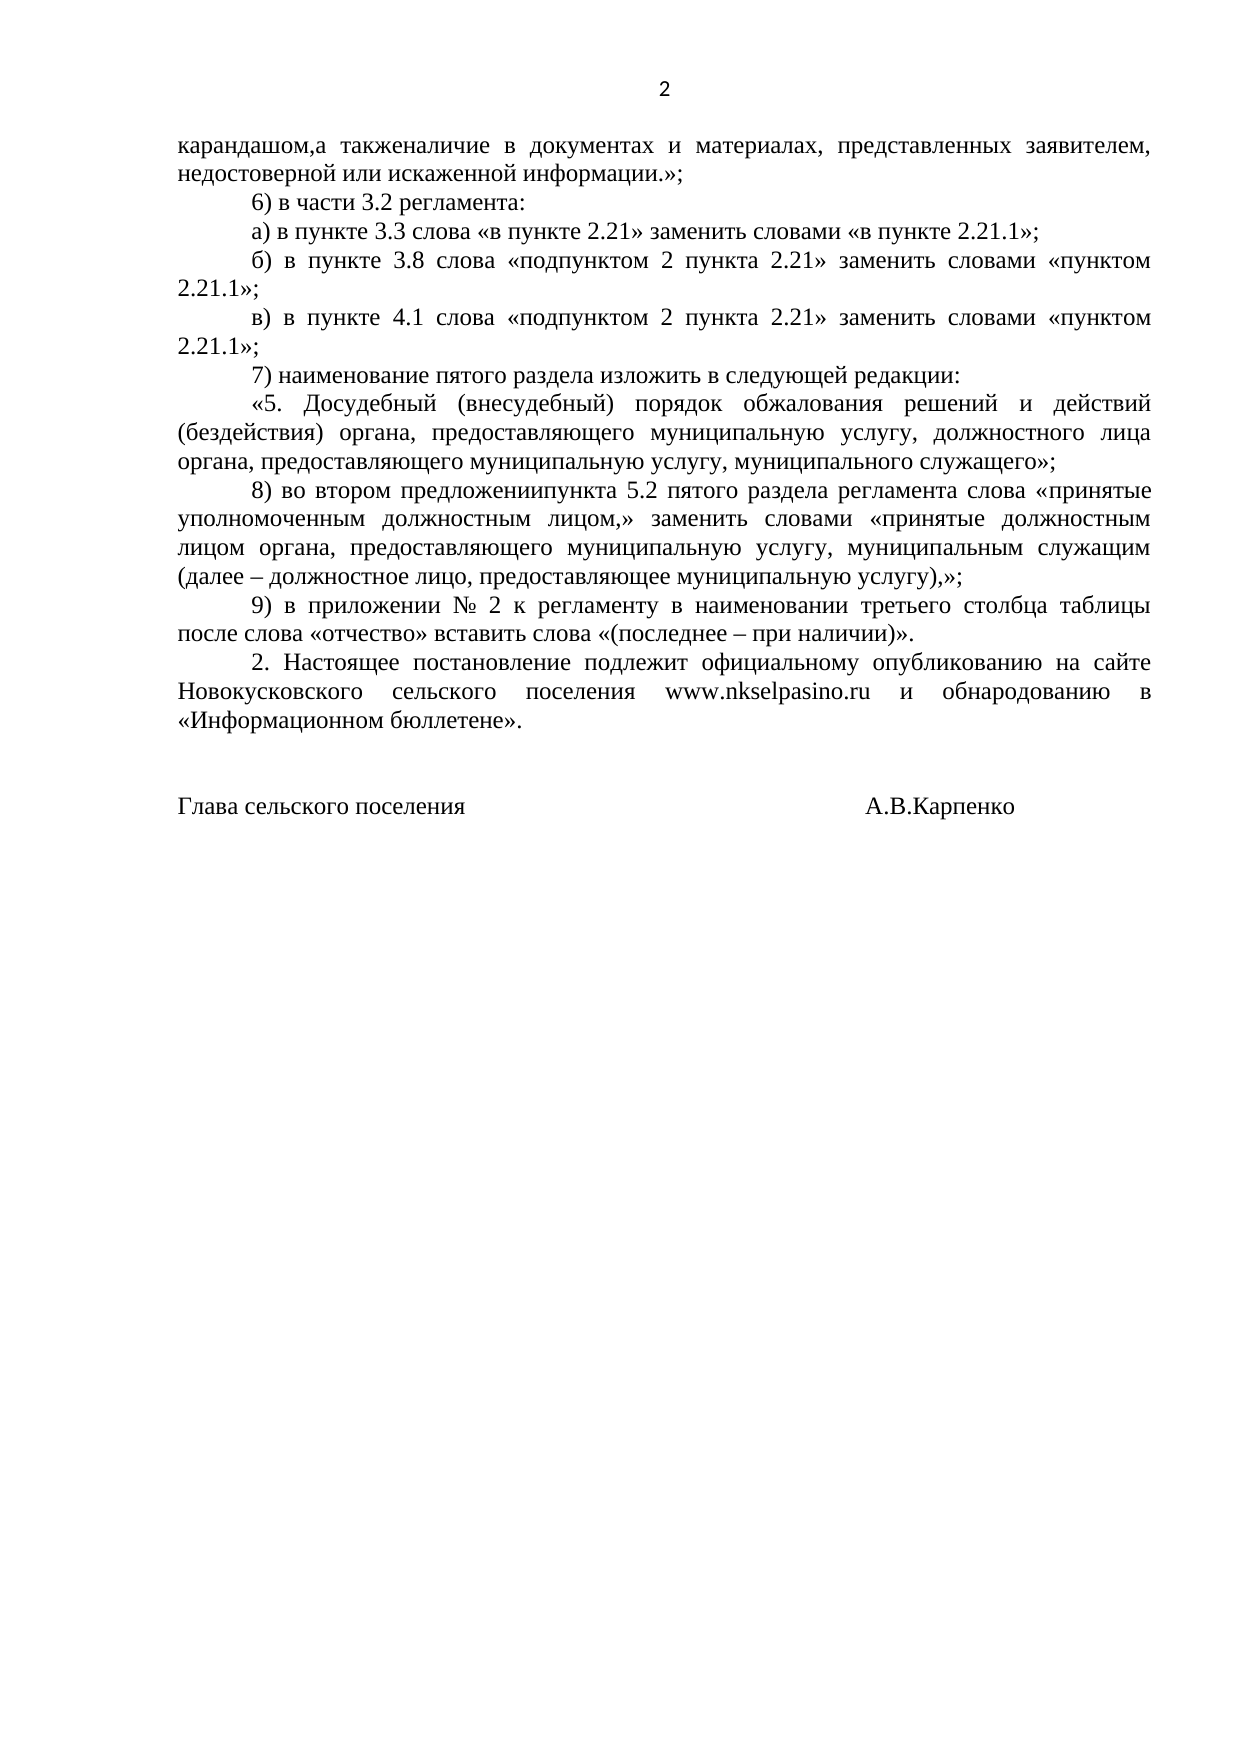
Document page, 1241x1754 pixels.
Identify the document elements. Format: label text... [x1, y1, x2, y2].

text «5. Досудебный (внесудебный) порядок обжалования решений и действий (бездействия) органа, предоставляющего муниципальную услугу, должностного лица органа, предоставляющего муниципальную услугу, муниципального служащего»; [177, 388, 1152, 475]
text 9) в приложении № 2 к регламенту в наименовании третьего столбца таблицы после слова «отчество» вставить слова «(последнее – при наличии)». [177, 590, 1152, 647]
text Глава сельского поселения А.В.Карпенко [177, 791, 1152, 820]
text 6) в части 3.2 регламента: [177, 187, 1152, 216]
text в) в пункте 4.1 слова «подпунктом 2 пункта 2.21» заменить словами «пунктом 2.21.1»; [177, 302, 1152, 360]
text 2. Настоящее постановление подлежит официальному опубликованию на сайте Новокусковского сельского поселения www.nkselpasino.ru и обнародованию в «Информационном бюллетене». [177, 647, 1152, 733]
text б) в пункте 3.8 слова «подпунктом 2 пункта 2.21» заменить словами «пунктом 2.21.1»; [177, 245, 1152, 302]
text 7) наименование пятого раздела изложить в следующей редакции: [177, 360, 1152, 388]
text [177, 130, 1152, 187]
text а) в пункте 3.3 слова «в пункте 2.21» заменить словами «в пункте 2.21.1»; [177, 216, 1152, 245]
text 8) во втором предложениипункта 5.2 пятого раздела регламента слова «принятые уполномоченным должностным лицом,» заменить словами «принятые должностным лицом органа, предоставляющего муниципальную услугу, муниципальным служащим (далее – должностное лицо, предоставляющее муниципальную услугу),»; [177, 475, 1152, 590]
